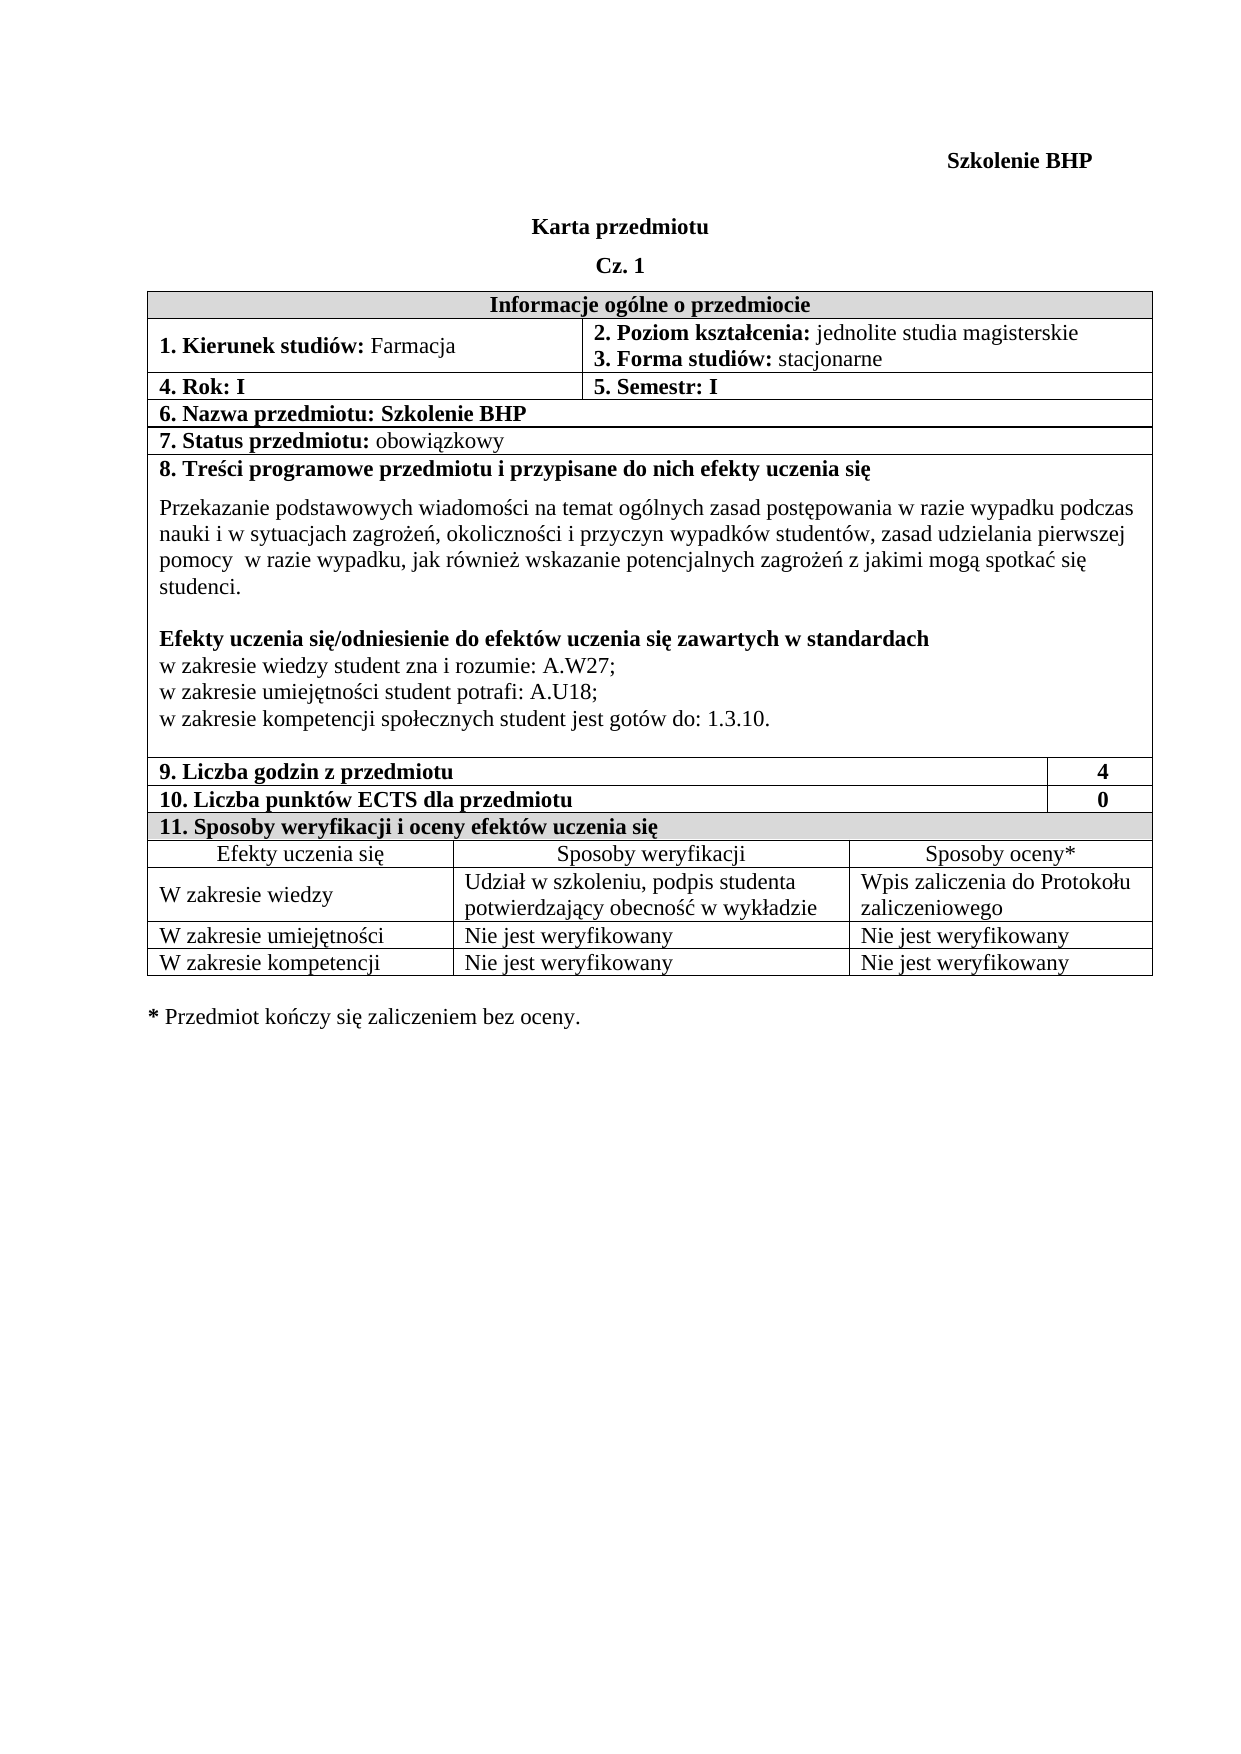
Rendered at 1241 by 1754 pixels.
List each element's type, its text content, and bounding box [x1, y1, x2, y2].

table_cell W zakresie kompetencji [148, 949, 453, 975]
table_cell Wpis zaliczenia do Protokołu zaliczeniowego [850, 868, 1152, 921]
table_cell 11. Sposoby weryfikacji i oceny efektów uczenia się [148, 813, 1152, 839]
table_cell 8. Treści programowe przedmiotu i przypisane do nich efekty uczenia się [148, 455, 1152, 481]
table_cell Sposoby weryfikacji [454, 841, 849, 867]
table_cell Sposoby oceny* [850, 841, 1152, 867]
table_cell Efekty uczenia się [148, 841, 453, 867]
table_cell 9. Liczba godzin z przedmiotu [148, 758, 1047, 785]
table_header Informacje ogólne o przedmiocie [148, 292, 1152, 318]
table_cell Nie jest weryfikowany [454, 922, 849, 948]
table_cell W zakresie umiejętności [148, 922, 453, 948]
table_cell 4 [1048, 758, 1152, 785]
table_cell Przekazanie podstawowych wiadomości na temat ogólnych zasad postępowania w razie wypadku podczas nauki i w sytuacjach zagrożeń, okoliczności i przyczyn wypadków studentów, zasad udzielania pierwszej pomocy w razie wypadku, jak również wskazanie potencjalnych zagrożeń z jakimi mogą spotkać się studenci. Efekty uczenia się/odniesienie do efektów uczenia się zawartych w standardach w zakresie wiedzy student zna i rozumie: A.W27; w zakresie umiejętności student potrafi: A.U18; w zakresie kompetencji społecznych student jest gotów do: 1.3.10. [148, 481, 1152, 757]
table_cell Nie jest weryfikowany [850, 949, 1152, 975]
text Szkolenie BHP [148, 148, 1093, 174]
table_cell 4. Rok: I [148, 373, 582, 399]
table_cell 6. Nazwa przedmiotu: Szkolenie BHP [148, 400, 1152, 426]
table_cell Nie jest weryfikowany [850, 922, 1152, 948]
table_cell 2. Poziom kształcenia: jednolite studia magisterskie 3. Forma studiów: stacjonarne [583, 319, 1152, 372]
table_cell 1. Kierunek studiów: Farmacja [148, 319, 582, 372]
table_cell Udział w szkoleniu, podpis studenta potwierdzający obecność w wykładzie [454, 868, 849, 921]
table_cell 10. Liczba punktów ECTS dla przedmiotu [148, 786, 1047, 812]
table_cell 5. Semestr: I [583, 373, 1152, 399]
text Karta przedmiotu [148, 213, 1093, 239]
table_cell Nie jest weryfikowany [454, 949, 849, 975]
table_cell W zakresie wiedzy [148, 868, 453, 921]
text * Przedmiot kończy się zaliczeniem bez oceny. [148, 1003, 1093, 1029]
table_cell 7. Status przedmiotu: obowiązkowy [148, 428, 1152, 454]
table_cell 0 [1048, 786, 1152, 812]
text Cz. 1 [148, 252, 1093, 278]
